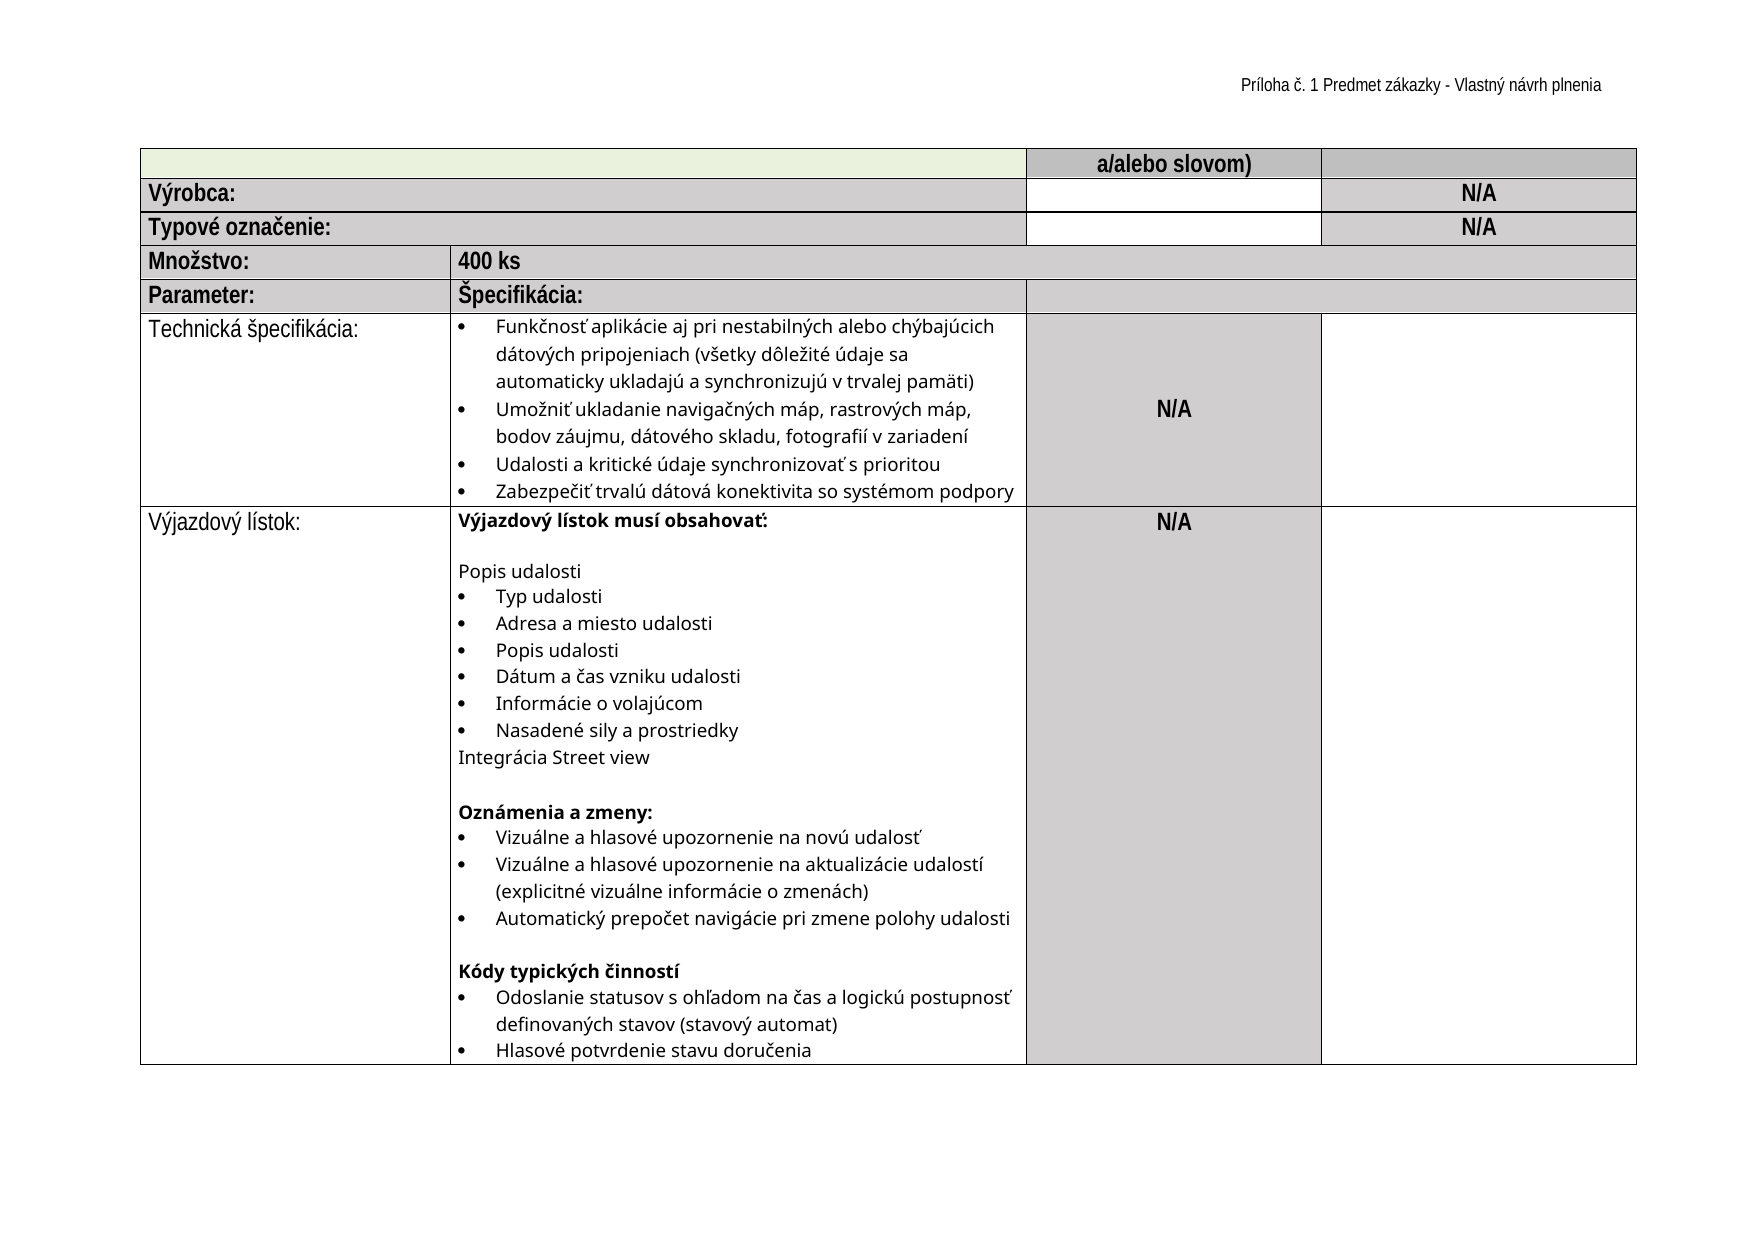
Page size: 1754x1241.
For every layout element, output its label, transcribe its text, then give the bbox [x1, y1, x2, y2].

table_cell N/A [1027, 507, 1321, 1064]
table_cell Parameter: [141, 280, 450, 312]
table_cell [1027, 280, 1636, 312]
table_cell Výrobca: [141, 179, 1026, 211]
table_cell Typové označenie: [141, 213, 1026, 245]
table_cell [1027, 149, 1321, 177]
table_cell N/A [1322, 213, 1636, 245]
table_cell Špecifikácia: [451, 280, 1026, 312]
table_cell Množstvo: [141, 246, 450, 278]
table_cell Funkčnosť aplikácie aj pri nestabilných alebo chýbajúcich dátových pripojeniach (všetky dôležité údaje sa automaticky ukladajú a synchronizujú v trvalej pamäti) Umožniť ukladanie navigačných máp, rastrových máp, bodov záujmu, dátového skladu, fotografií v zariadení Udalosti a kritické údaje synchronizovať s prioritou Zabezpečiť trvalú dátová konektivita so systémom podpory [451, 314, 1026, 506]
table_cell [1322, 507, 1636, 1064]
table_cell Technická špecifikácia: [141, 314, 450, 506]
table_cell [1027, 213, 1321, 245]
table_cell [141, 149, 1026, 177]
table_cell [451, 507, 1026, 1064]
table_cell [1322, 149, 1636, 177]
table_cell 400 ks [451, 246, 1636, 278]
table_cell [1322, 314, 1636, 506]
table_cell Výjazdový lístok: [141, 507, 450, 1064]
table_cell [1027, 179, 1321, 211]
table_cell N/A [1027, 314, 1321, 506]
table_cell N/A [1322, 179, 1636, 211]
